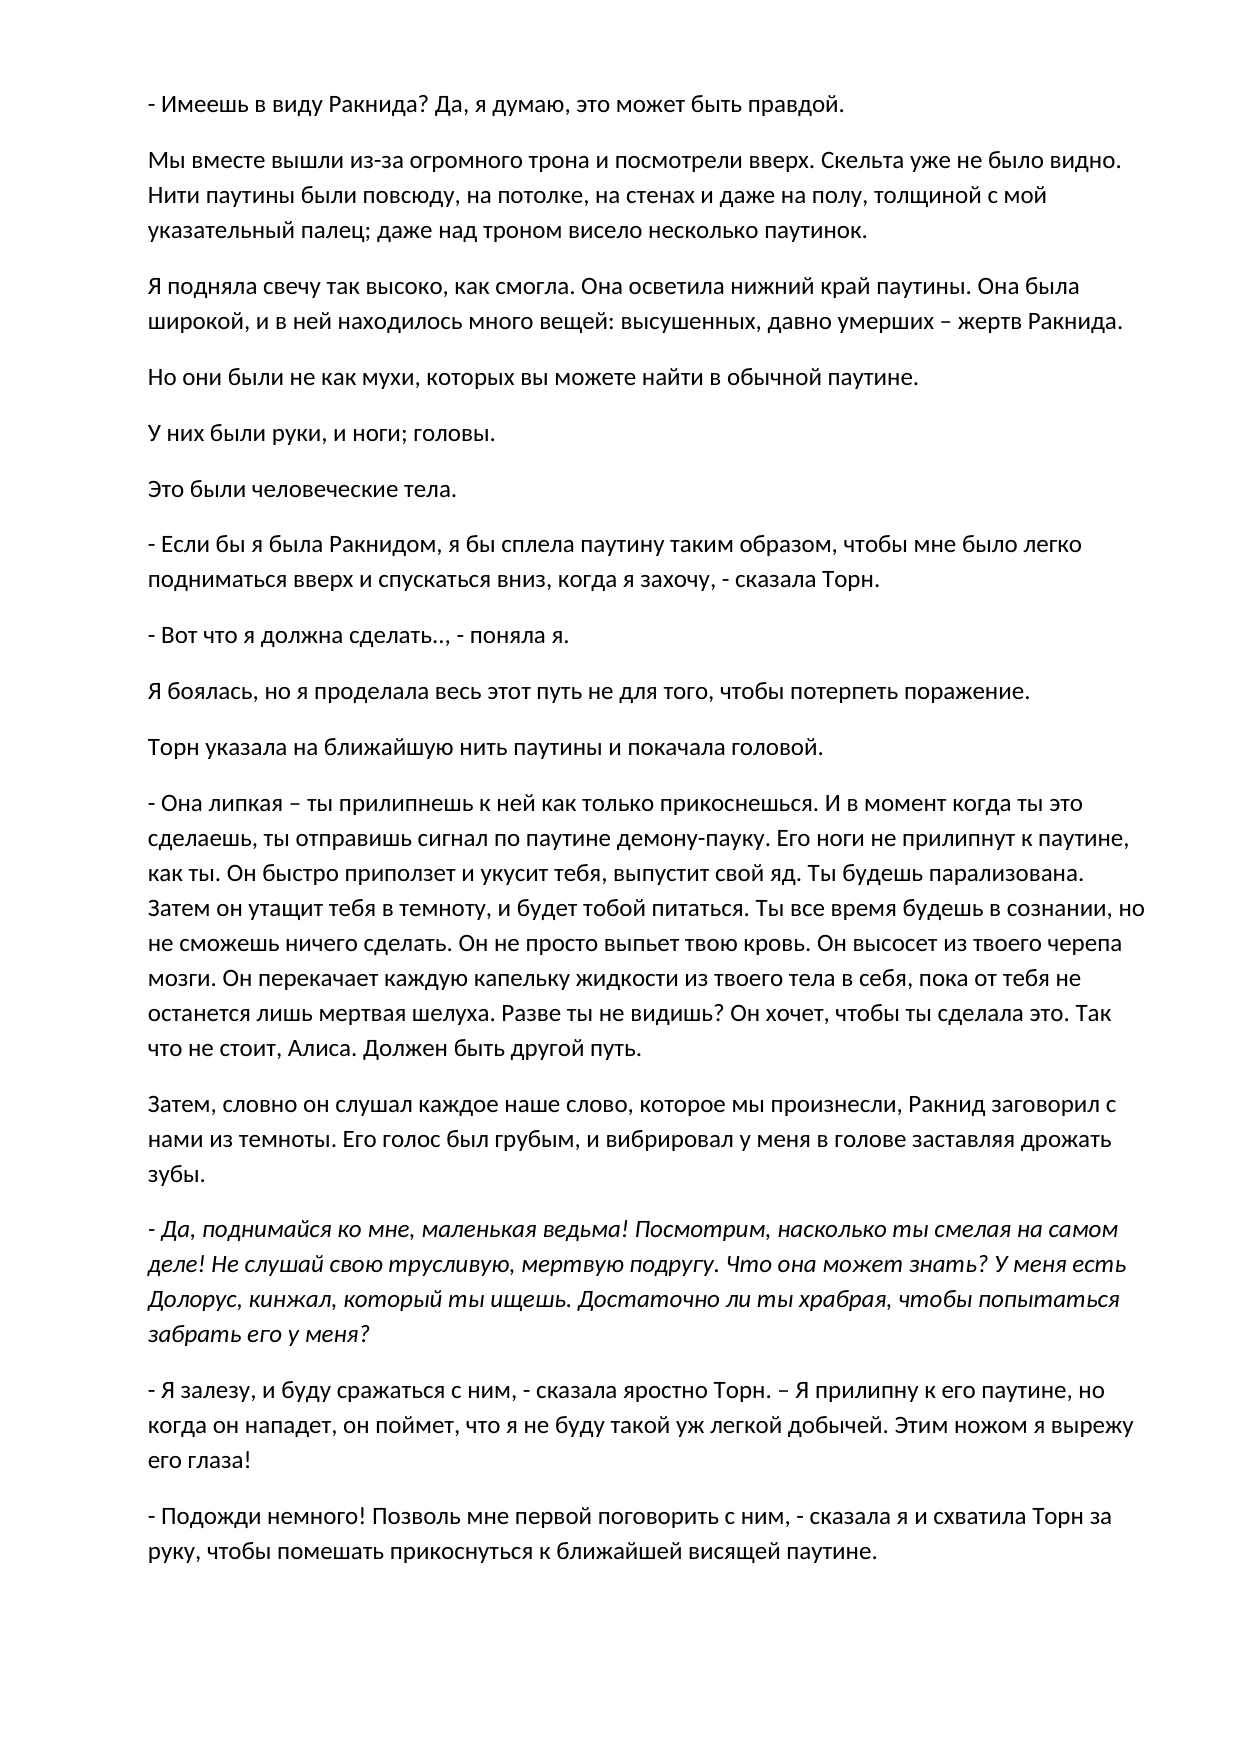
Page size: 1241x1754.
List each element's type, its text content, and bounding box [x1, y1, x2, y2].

text - Да, поднимайся ко мне, маленькая ведьма! Посмотрим, насколько ты смелая на самом деле! Не слушай свою трусливую, мертвую подругу. Что она может знать? У меня есть Долорус, кинжал, который ты ищешь. Достаточно ли ты храбрая, чтобы попытаться забрать его у меня? [148, 1213, 1152, 1349]
text - Имеешь в виду Ракнида? Да, я думаю, это может быть правдой. [148, 88, 1152, 119]
text Затем, словно он слушал каждое наше слово, которое мы произнесли, Ракнид заговорил с нами из темноты. Его голос был грубым, и вибрировал у меня в голове заставляя дрожать зубы. [148, 1088, 1152, 1188]
text Это были человеческие тела. [148, 473, 1152, 503]
text Я боялась, но я проделала весь этот путь не для того, чтобы потерпеть поражение. [148, 675, 1152, 706]
text - Вот что я должна сделать.., - поняла я. [148, 619, 1152, 650]
text Я подняла свечу так высоко, как смогла. Она осветила нижний край паутины. Она была широкой, и в ней находилось много вещей: высушенных, давно умерших – жертв Ракнида. [148, 270, 1152, 336]
text Мы вместе вышли из-за огромного трона и посмотрели вверх. Скельта уже не было видно. Нити паутины были повсюду, на потолке, на стенах и даже на полу, толщиной с мой указательный палец; даже над троном висело несколько паутинок. [148, 144, 1152, 245]
text У них были руки, и ноги; головы. [148, 417, 1152, 447]
text - Подожди немного! Позволь мне первой поговорить с ним, - сказала я и схватила Торн за руку, чтобы помешать прикоснуться к ближайшей висящей паутине. [148, 1500, 1152, 1566]
text - Она липкая – ты прилипнешь к ней как только прикоснешься. И в момент когда ты это сделаешь, ты отправишь сигнал по паутине демону-пауку. Его ноги не прилипнут к паутине, как ты. Он быстро приползет и укусит тебя, выпустит свой яд. Ты будешь парализована. Затем он утащит тебя в темноту, и будет тобой питаться. Ты все время будешь в сознании, но не сможешь ничего сделать. Он не просто выпьет твою кровь. Он высосет из твоего черепа мозги. Он перекачает каждую капельку жидкости из твоего тела в себя, пока от тебя не останется лишь мертвая шелуха. Разве ты не видишь? Он хочет, чтобы ты сделала это. Так что не стоит, Алиса. Должен быть другой путь. [148, 787, 1152, 1062]
text - Я залезу, и буду сражаться с ним, - сказала яростно Торн. – Я прилипну к его паутине, но когда он нападет, он поймет, что я не буду такой уж легкой добычей. Этим ножом я вырежу его глаза! [148, 1374, 1152, 1475]
text Но они были не как мухи, которых вы можете найти в обычной паутине. [148, 361, 1152, 392]
text Торн указала на ближайшую нить паутины и покачала головой. [148, 731, 1152, 762]
text - Если бы я была Ракнидом, я бы сплела паутину таким образом, чтобы мне было легко подниматься вверх и спускаться вниз, когда я захочу, - сказала Торн. [148, 528, 1152, 594]
